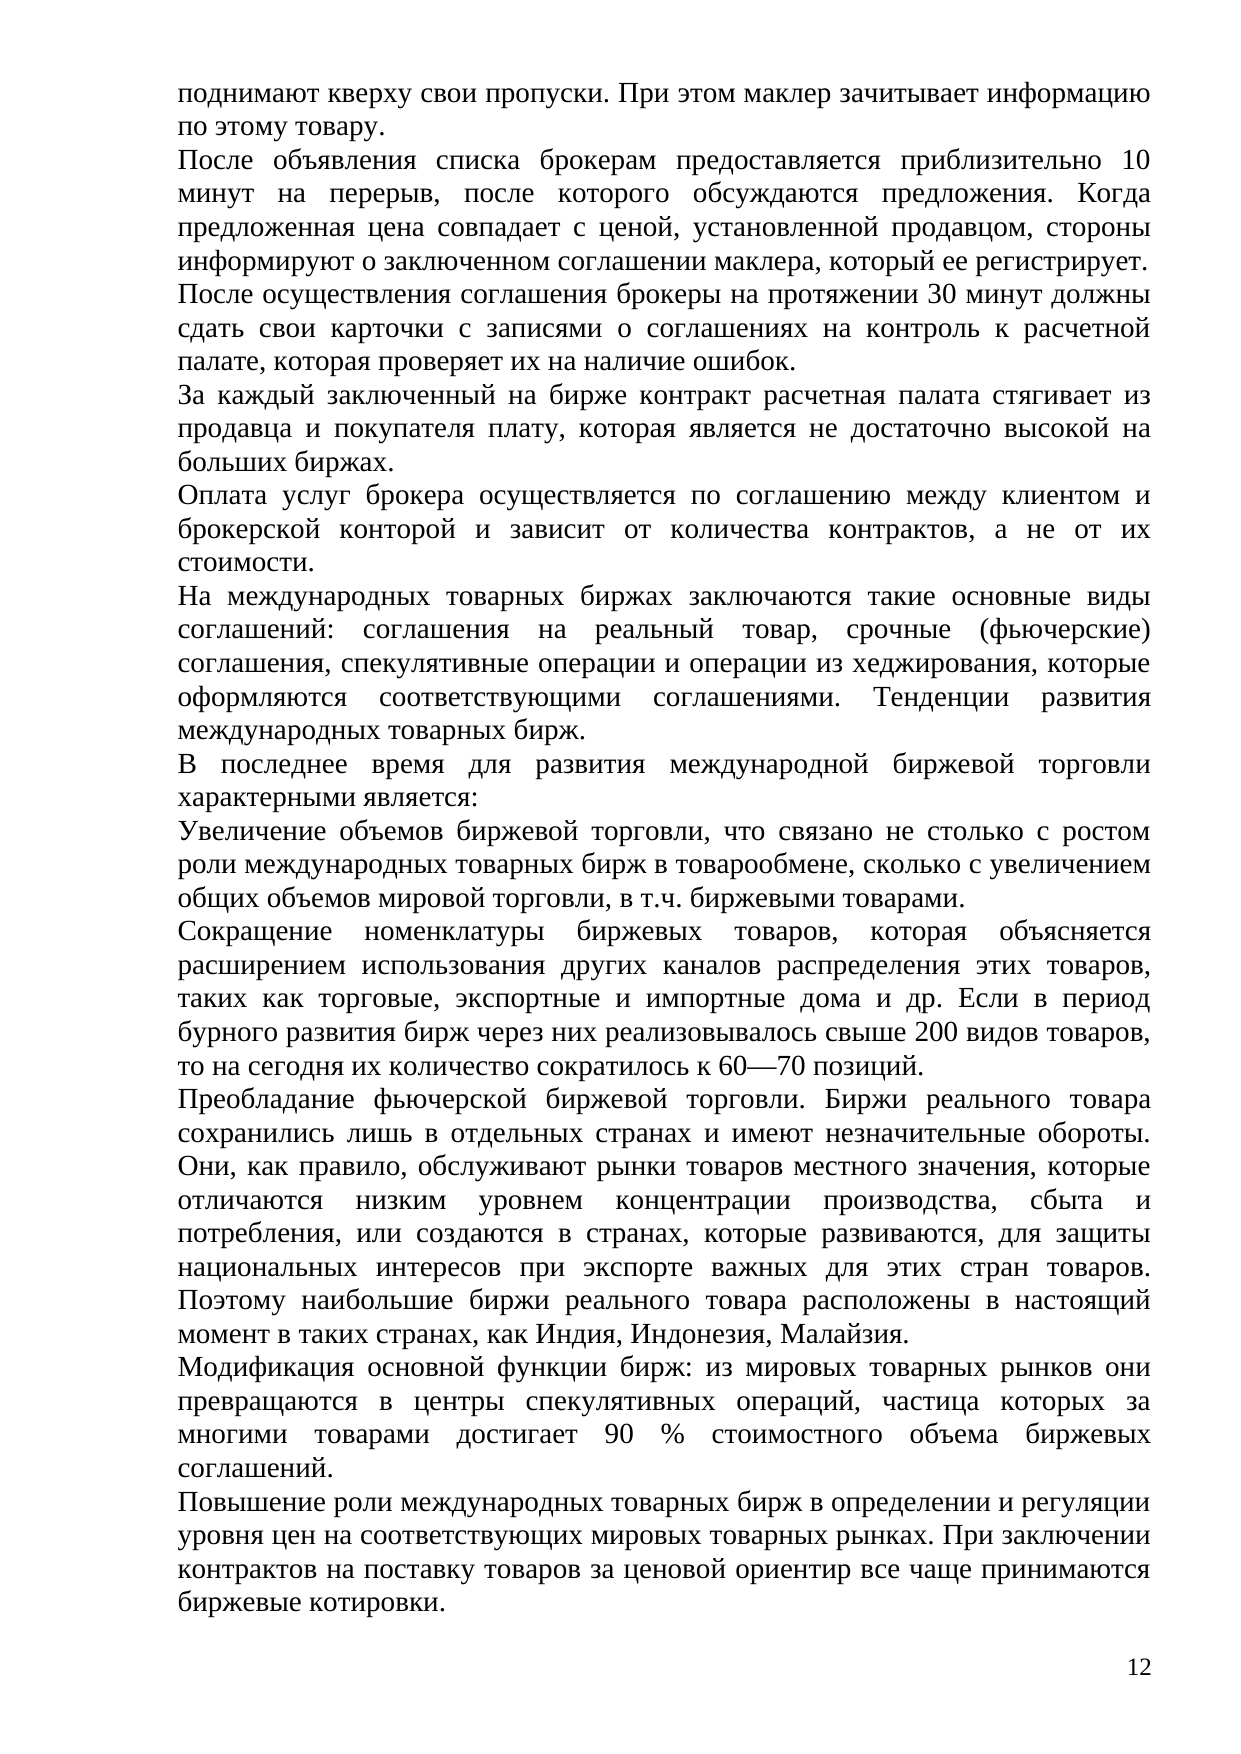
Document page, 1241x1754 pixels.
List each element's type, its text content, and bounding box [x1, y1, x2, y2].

text После объявления списка брокерам предоставляется приблизительно 10 минут на перерыв, после которого обсуждаются предложения. Когда предложенная цена совпадает с ценой, установленной продавцом, стороны информируют о заключенном соглашении маклера, который ее регистрирует. [177, 142, 1152, 276]
text За каждый заключенный на бирже контракт расчетная палата стягивает из продавца и покупателя плату, которая является не достаточно высокой на больших биржах. [177, 377, 1152, 477]
text В последнее время для развития международной биржевой торговли характерными является: [177, 746, 1152, 813]
text Сокращение номенклатуры биржевых товаров, которая объясняется расширением использования других каналов распределения этих товаров, таких как торговые, экспортные и импортные дома и др. Если в период бурного развития бирж через них реализовывалось свыше 200 видов товаров, то на сегодня их количество сократилось к 60—70 позиций. [177, 913, 1152, 1081]
text Повышение роли международных товарных бирж в определении и регуляции уровня цен на соответствующих мировых товарных рынках. При заключении контрактов на поставку товаров за ценовой ориентир все чаще принимаются биржевые котировки. [177, 1484, 1152, 1618]
text Увеличение объемов биржевой торговли, что связано не столько с ростом роли международных товарных бирж в товарообмене, сколько с увеличением общих объемов мировой торговли, в т.ч. биржевыми товарами. [177, 813, 1152, 913]
text Преобладание фьючерской биржевой торговли. Биржи реального товара сохранились лишь в отдельных странах и имеют незначительные обороты. Они, как правило, обслуживают рынки товаров местного значения, которые отличаются низким уровнем концентрации производства, сбыта и потребления, или создаются в странах, которые развиваются, для защиты национальных интересов при экспорте важных для этих стран товаров. Поэтому наибольшие биржи реального товара расположены в настоящий момент в таких странах, как Индия, Индонезия, Малайзия. [177, 1081, 1152, 1349]
text Оплата услуг брокера осуществляется по соглашению между клиентом и брокерской конторой и зависит от количества контрактов, а не от их стоимости. [177, 477, 1152, 578]
text После осуществления соглашения брокеры на протяжении 30 минут должны сдать свои карточки с записями о соглашениях на контроль к расчетной палате, которая проверяет их на наличие ошибок. [177, 276, 1152, 377]
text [177, 75, 1152, 142]
text Модификация основной функции бирж: из мировых товарных рынков они превращаются в центры спекулятивных операций, частица которых за многими товарами достигает 90 % стоимостного объема биржевых соглашений. [177, 1349, 1152, 1484]
text На международных товарных биржах заключаются такие основные виды соглашений: соглашения на реальный товар, срочные (фьючерские) соглашения, спекулятивные операции и операции из хеджирования, которые оформляются соответствующими соглашениями. Тенденции развития международных товарных бирж. [177, 578, 1152, 746]
